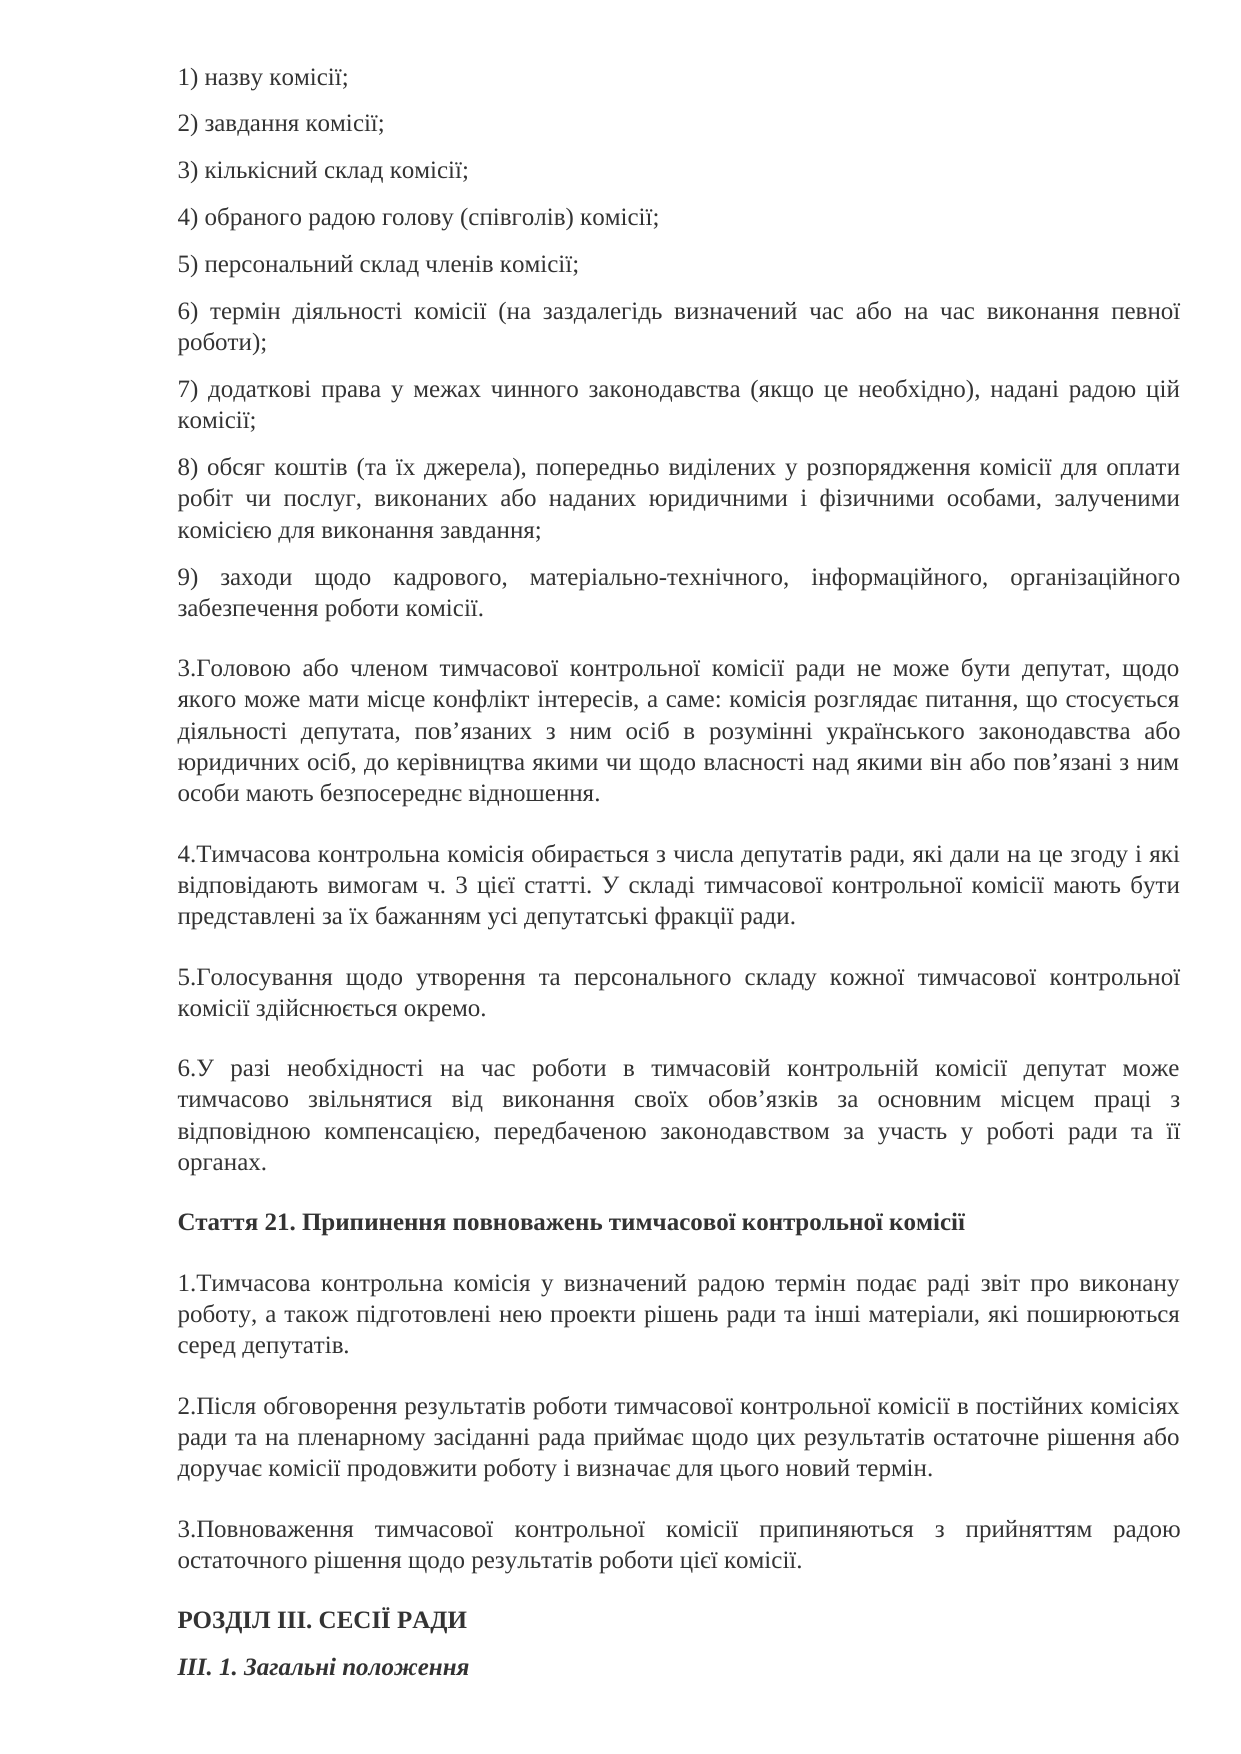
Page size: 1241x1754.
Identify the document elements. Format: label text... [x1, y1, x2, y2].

text 6.У разі необхідності на час роботи в тимчасовій контрольній комісії депутат може тимчасово звільнятися від виконання своїх обов’язків за основним місцем праці з відповідною компенсацією, передбаченою законодавством за участь у роботі ради та її органах. [177, 1051, 1181, 1176]
text 6) термін діяльності комісії (на заздалегідь визначений час або на час виконання певної роботи); [177, 293, 1181, 356]
text 2.Після обговорення результатів роботи тимчасової контрольної комісії в постійних комісіях ради та на пленарному засіданні рада приймає щодо цих результатів остаточне рішення або доручає комісії продовжити роботу і визначає для цього новий термін. [177, 1388, 1181, 1482]
text 2) завдання комісії; [177, 106, 1181, 137]
text 1) назву комісії; [177, 59, 1181, 90]
text 3.Головою або членом тимчасової контрольної комісії ради не може бути депутат, щодо якого може мати місце конфлікт інтересів, а саме: комісія розглядає питання, що стосується діяльності депутата, пов’язаних з ним осіб в розумінні українського законодавства або юридичних осіб, до керівництва якими чи щодо власності над якими він або пов’язані з ним особи мають безпосереднє відношення. [177, 651, 1181, 807]
text 9) заходи щодо кадрового, матеріально-технічного, інформаційного, організаційного забезпечення роботи комісії. [177, 559, 1181, 622]
text 8) обсяг коштів (та їх джерела), попередньо виділених у розпорядження комісії для оплати робіт чи послуг, виконаних або наданих юридичними і фізичними особами, залученими комісією для виконання завдання; [177, 450, 1181, 543]
text 3) кількісний склад комісії; [177, 153, 1181, 184]
text 4) обраного радою голову (співголів) комісії; [177, 200, 1181, 231]
text Стаття 21. Припинення повноважень тимчасової контрольної комісії [177, 1205, 1181, 1236]
text 3.Повноваження тимчасової контрольної комісії припиняються з прийняттям радою остаточного рішення щодо результатів роботи цієї комісії. [177, 1511, 1181, 1574]
text 5) персональний склад членів комісії; [177, 247, 1181, 278]
text 7) додаткові права у межах чинного законодавства (якщо це необхідно), надані радою цій комісії; [177, 372, 1181, 434]
text 4.Тимчасова контрольна комісія обирається з числа депутатів ради, які дали на це згоду і які відповідають вимогам ч. 3 цієї статті. У складі тимчасової контрольної комісії мають бути представлені за їх бажанням усі депутатські фракції ради. [177, 836, 1181, 930]
text РОЗДІЛ III. СЕСІЇ РАДИ [177, 1603, 1181, 1634]
text 1.Тимчасова контрольна комісія у визначений радою термін подає раді звіт про виконану роботу, а також підготовлені нею проекти рішень ради та інші матеріали, які поширюються серед депутатів. [177, 1265, 1181, 1359]
text ІІІ. 1. Загальні положення [177, 1650, 1181, 1681]
text 5.Голосування щодо утворення та персонального складу кожної тимчасової контрольної комісії здійснюється окремо. [177, 959, 1181, 1022]
